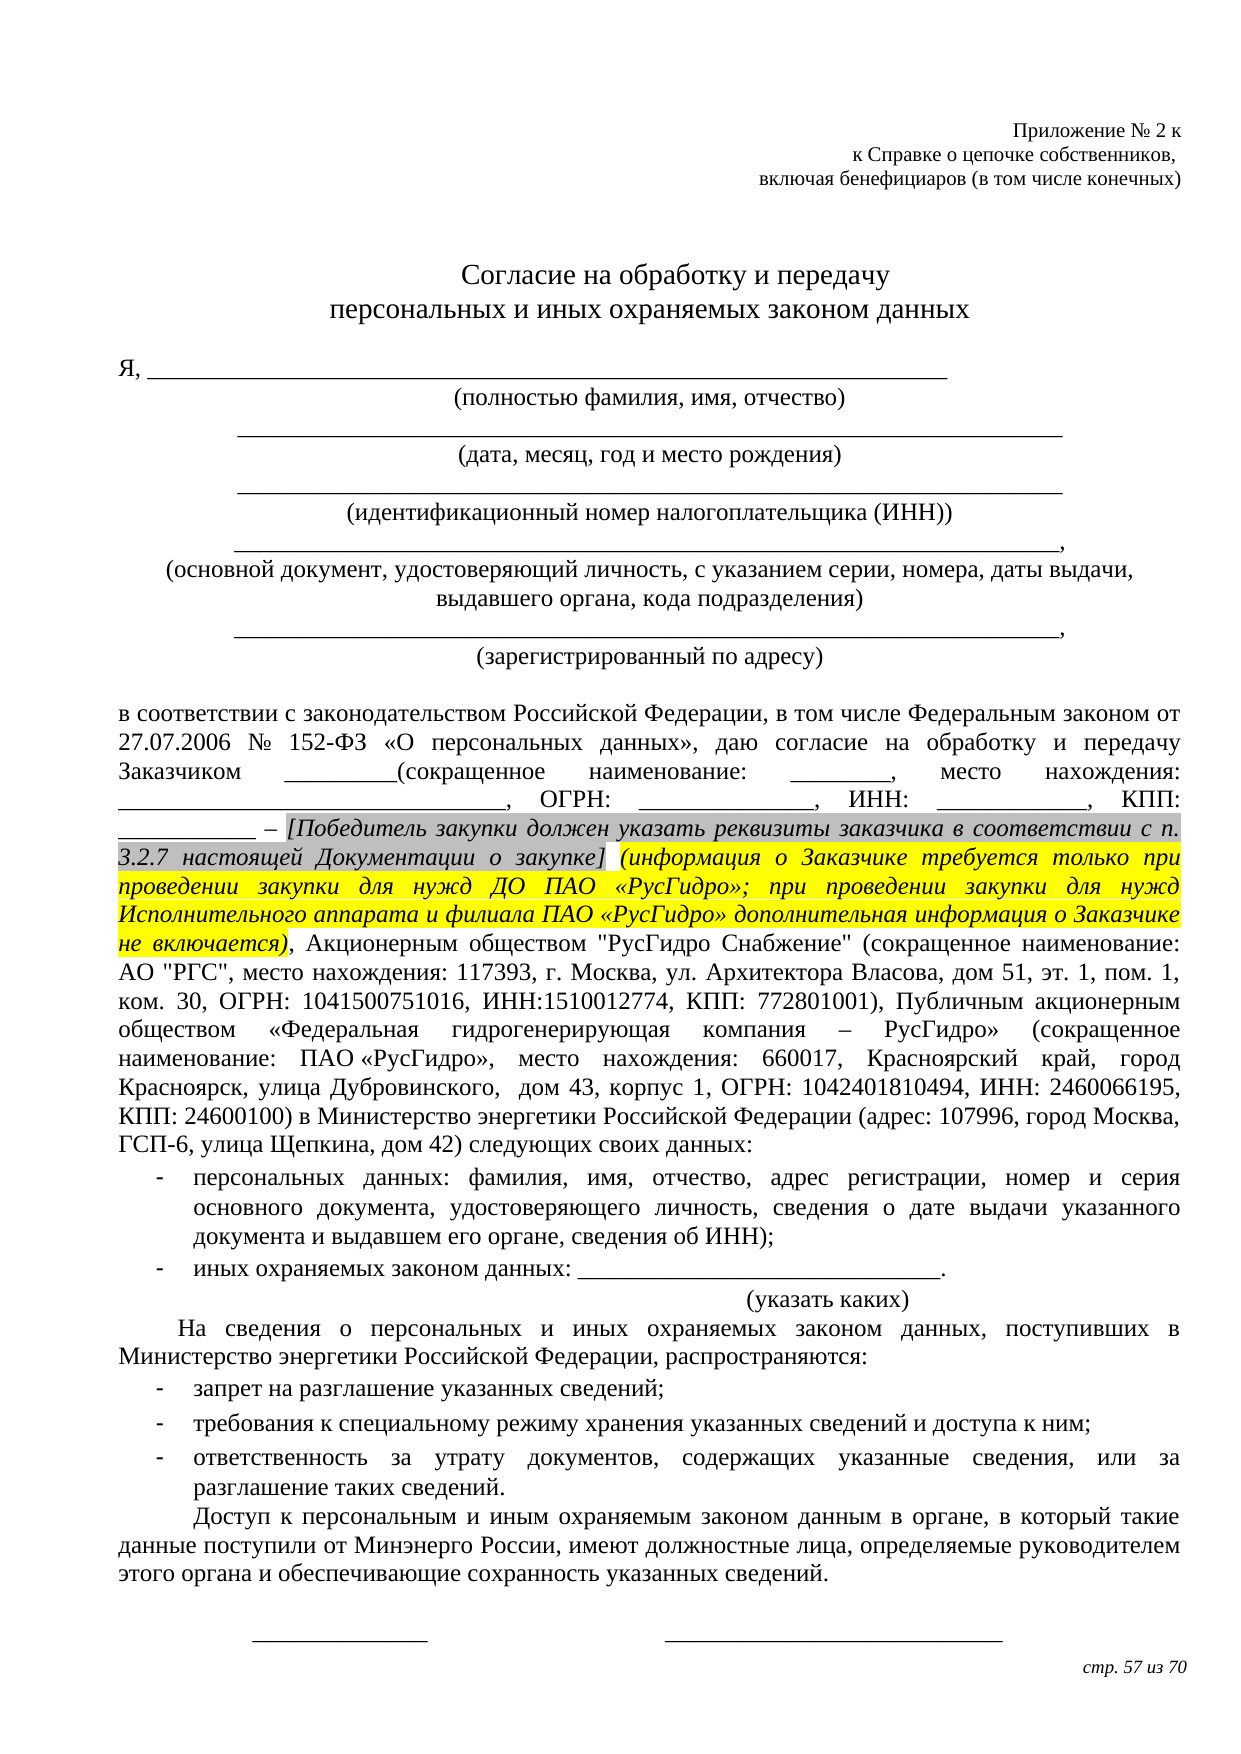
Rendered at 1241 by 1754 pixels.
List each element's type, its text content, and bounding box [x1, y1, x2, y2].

text (основной документ, удостоверяющий личность, с указанием серии, номера, даты выдачи, выдавшего органа, кода подразделения) [118, 554, 1181, 612]
text Приложение № 2 к к Справке о цепочке собственников, включая бенефициаров (в том числе конечных) [118, 118, 1181, 190]
text в соответствии с законодательством Российской Федерации, в том числе Федеральным законом от 27.07.2006 № 152-ФЗ «О персональных данных», даю согласие на обработку и передачу Заказчиком _________(сокращенное наименование: ________, место нахождения: _______________________________, ОГРН: ______________, ИНН: ____________, КПП: ___________ – [Победитель закупки должен указать реквизиты заказчика в соответствии с п. 3.2.7 настоящей Документации о закупке] (информация о Заказчике требуется только при проведении закупки для нужд ДО ПАО «РусГидро»; при проведении закупки для нужд Исполнительного аппарата и филиала ПАО «РусГидро» дополнительная информация о Заказчике не включается), Акционерным обществом "РусГидро Снабжение" (сокращенное наименование: АО "РГС", место нахождения: 117393, г. Москва, ул. Архитектора Власова, дом 51, эт. 1, пом. 1, ком. 30, ОГРН: 1041500751016, ИНН:1510012774, КПП: 772801001), Публичным акционерным обществом «Федеральная гидрогенерирующая компания – РусГидро» (сокращенное наименование: ПАО «РусГидро», место нахождения: 660017, Красноярский край, город Красноярск, улица Дубровинского, дом 43, корпус 1, ОГРН: 1042401810494, ИНН: 2460066195, КПП: 24600100) в Министерство энергетики Российской Федерации (адрес: 107996, город Москва, ГСП-6, улица Щепкина, дом 42) следующих своих данных: [118, 698, 1181, 842]
text __________________________________________________________________ [118, 411, 1181, 439]
list требования к специальному режиму хранения указанных сведений и доступа к ним; [156, 1404, 1181, 1438]
list персональных данных: фамилия, имя, отчество, адрес регистрации, номер и серия основного документа, удостоверяющего личность, сведения о дате выдачи указанного документа и выдавшем его органе, сведения об ИНН); [156, 1158, 1181, 1250]
text Я, ________________________________________________________________ [118, 353, 1181, 382]
text Согласие на обработку и передачу персональных и иных охраняемых законом данных [118, 257, 1181, 324]
text в соответствии с законодательством Российской Федерации, в том числе Федеральным законом от 27.07.2006 № 152-ФЗ «О персональных данных», даю согласие на обработку и передачу Заказчиком _________(сокращенное наименование: ________, место нахождения: _______________________________, ОГРН: ______________, ИНН: ____________, КПП: ___________ – [Победитель закупки должен указать реквизиты заказчика в соответствии с п. 3.2.7 настоящей Документации о закупке] (информация о Заказчике требуется только при проведении закупки для нужд ДО ПАО «РусГидро»; при проведении закупки для нужд Исполнительного аппарата и филиала ПАО «РусГидро» дополнительная информация о Заказчике не включается), Акционерным обществом "РусГидро Снабжение" (сокращенное наименование: АО "РГС", место нахождения: 117393, г. Москва, ул. Архитектора Власова, дом 51, эт. 1, пом. 1, ком. 30, ОГРН: 1041500751016, ИНН:1510012774, КПП: 772801001), Публичным акционерным обществом «Федеральная гидрогенерирующая компания – РусГидро» (сокращенное наименование: ПАО «РусГидро», место нахождения: 660017, Красноярский край, город Красноярск, улица Дубровинского, дом 43, корпус 1, ОГРН: 1042401810494, ИНН: 2460066195, КПП: 24600100) в Министерство энергетики Российской Федерации (адрес: 107996, город Москва, ГСП-6, улица Щепкина, дом 42) следующих своих данных: [118, 928, 1181, 1158]
text (зарегистрированный по адресу) [118, 641, 1181, 669]
text (дата, месяц, год и место рождения) [118, 439, 1181, 468]
text (идентификационный номер налогоплательщика (ИНН)) [118, 497, 1181, 526]
list запрет на разглашение указанных сведений; [156, 1370, 1181, 1404]
list ответственность за утрату документов, содержащих указанные сведения, или за разглашение таких сведений. [156, 1438, 1181, 1501]
list иных охраняемых законом данных: _____________________________. [156, 1250, 1181, 1284]
text ______________ ___________________________ [193, 1616, 1181, 1645]
text __________________________________________________________________ [118, 468, 1181, 497]
text (указать каких) [118, 1284, 1181, 1313]
text На сведения о персональных и иных охраняемых законом данных, поступивших в Министерство энергетики Российской Федерации, распространяются: [118, 1313, 1181, 1370]
text (полностью фамилия, имя, отчество) [118, 382, 1181, 411]
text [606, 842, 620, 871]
text Доступ к персональным и иным охраняемым законом данным в органе, в который такие данные поступили от Минэнерго России, имеют должностные лица, определяемые руководителем этого органа и обеспечивающие сохранность указанных сведений. [118, 1501, 1181, 1587]
text __________________________________________________________________, [118, 526, 1181, 554]
text __________________________________________________________________, [118, 612, 1181, 641]
